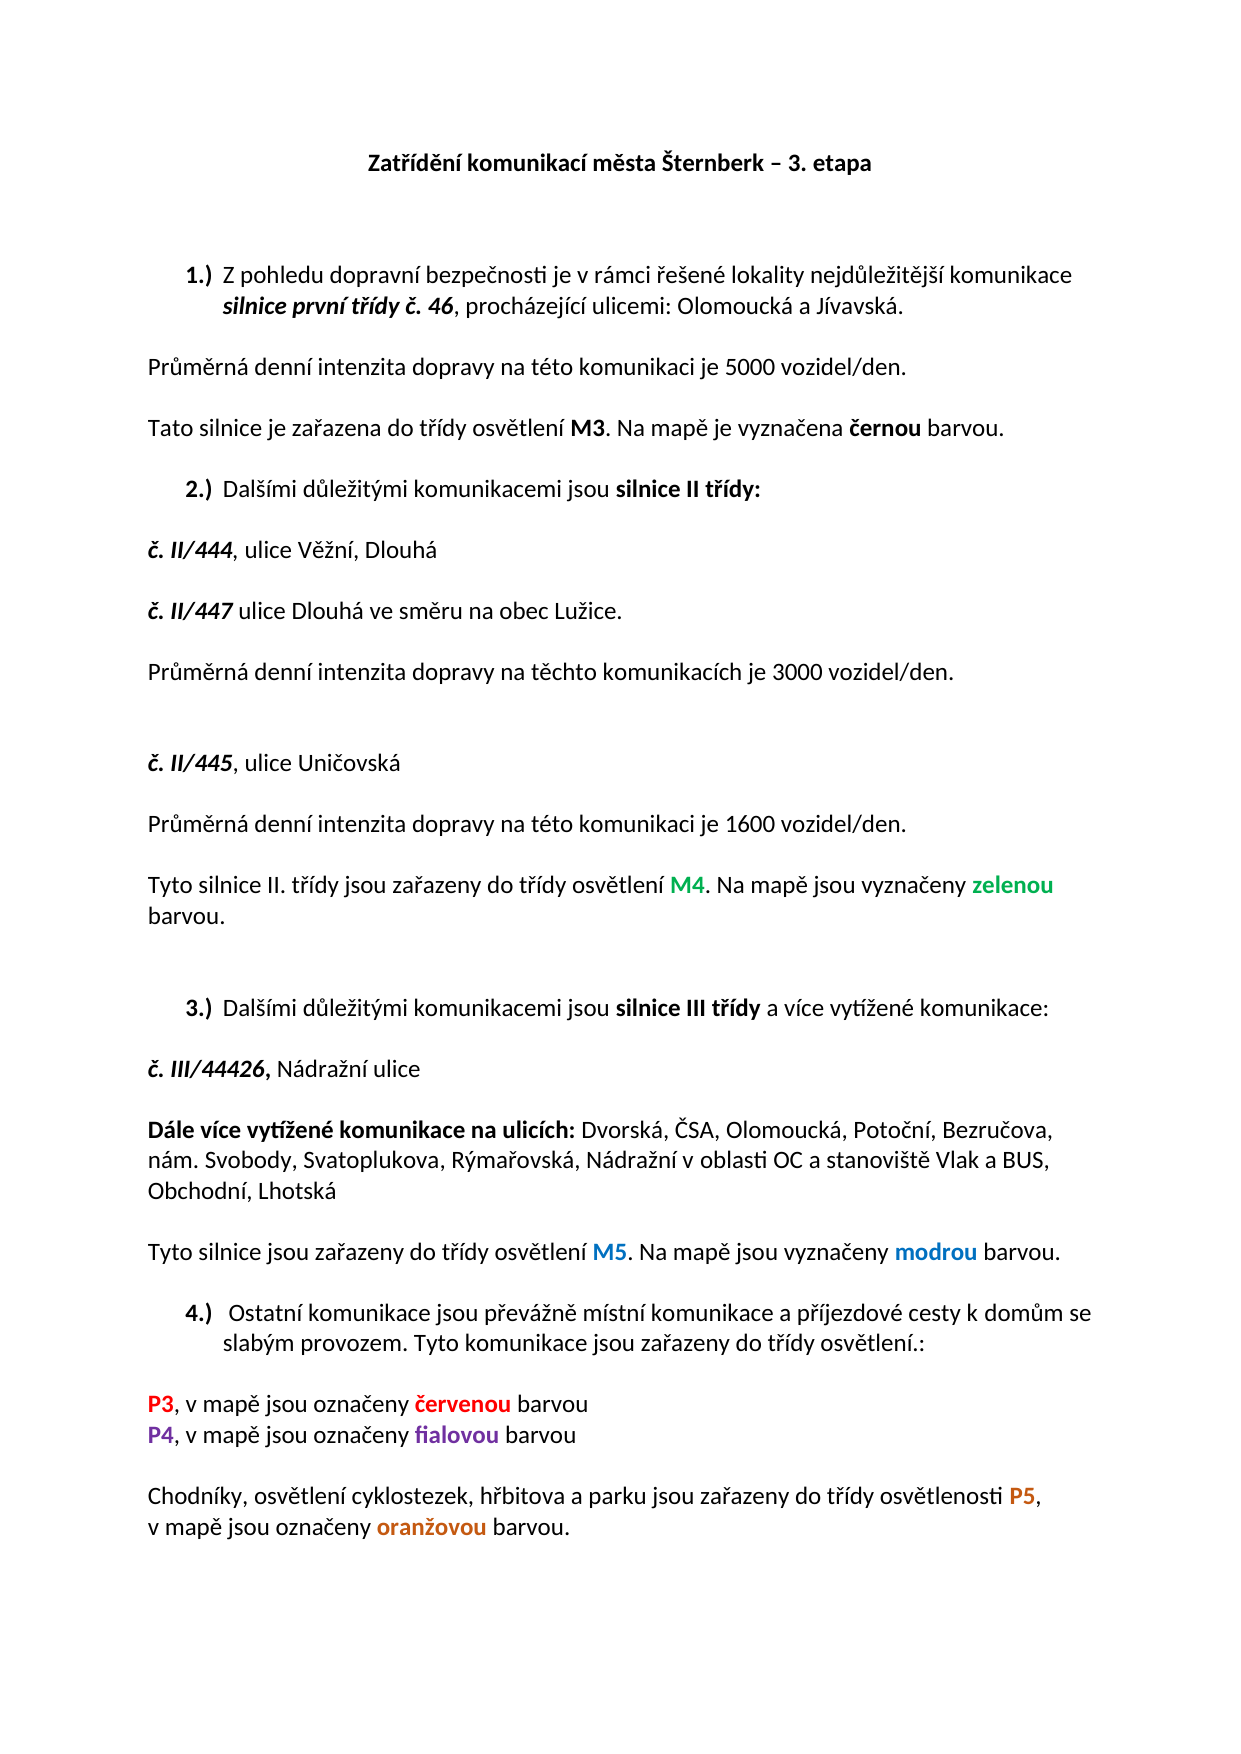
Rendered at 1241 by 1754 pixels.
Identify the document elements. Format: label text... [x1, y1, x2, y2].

list Ostatní komunikace jsou převážně místní komunikace a příjezdové cesty k domům se slabým provozem. Tyto komunikace jsou zařazeny do třídy osvětlení.: [185, 1297, 1093, 1358]
text č. II/447 ulice Dlouhá ve směru na obec Lužice. [148, 595, 1093, 626]
text Zatřídění komunikací města Šternberk – 3. etapa [148, 148, 1093, 178]
text P4, v mapě jsou označeny fialovou barvou [148, 1419, 1093, 1449]
list Dalšími důležitými komunikacemi jsou silnice III třídy a více vytížené komunikace: [185, 992, 1093, 1022]
text P3, v mapě jsou označeny červenou barvou [148, 1388, 1093, 1419]
list Dalšími důležitými komunikacemi jsou silnice II třídy: [185, 473, 1093, 503]
text č. III/44426, Nádražní ulice [148, 1053, 1093, 1083]
text Tyto silnice II. třídy jsou zařazeny do třídy osvětlení M4. Na mapě jsou vyznačeny zelenou barvou. [148, 870, 1093, 931]
text č. II/444, ulice Věžní, Dlouhá [148, 534, 1093, 564]
text Dále více vytížené komunikace na ulicích: Dvorská, ČSA, Olomoucká, Potoční, Bezručova, nám. Svobody, Svatoplukova, Rýmařovská, Nádražní v oblasti OC a stanoviště Vlak a BUS, Obchodní, Lhotská [148, 1114, 1093, 1205]
text Chodníky, osvětlení cyklostezek, hřbitova a parku jsou zařazeny do třídy osvětlenosti P5, v mapě jsou označeny oranžovou barvou. [148, 1480, 1093, 1541]
text Průměrná denní intenzita dopravy na těchto komunikacích je 3000 vozidel/den. [148, 656, 1093, 687]
list Z pohledu dopravní bezpečnosti je v rámci řešené lokality nejdůležitější komunikace silnice první třídy č. 46, procházející ulicemi: Olomoucká a Jívavská. [185, 259, 1093, 320]
text č. II/445, ulice Uničovská [148, 748, 1093, 778]
text Tato silnice je zařazena do třídy osvětlení M3. Na mapě je vyznačena černou barvou. [148, 412, 1093, 442]
text Průměrná denní intenzita dopravy na této komunikaci je 5000 vozidel/den. [148, 351, 1093, 381]
text Tyto silnice jsou zařazeny do třídy osvětlení M5. Na mapě jsou vyznačeny modrou barvou. [148, 1236, 1093, 1266]
text Průměrná denní intenzita dopravy na této komunikaci je 1600 vozidel/den. [148, 809, 1093, 839]
